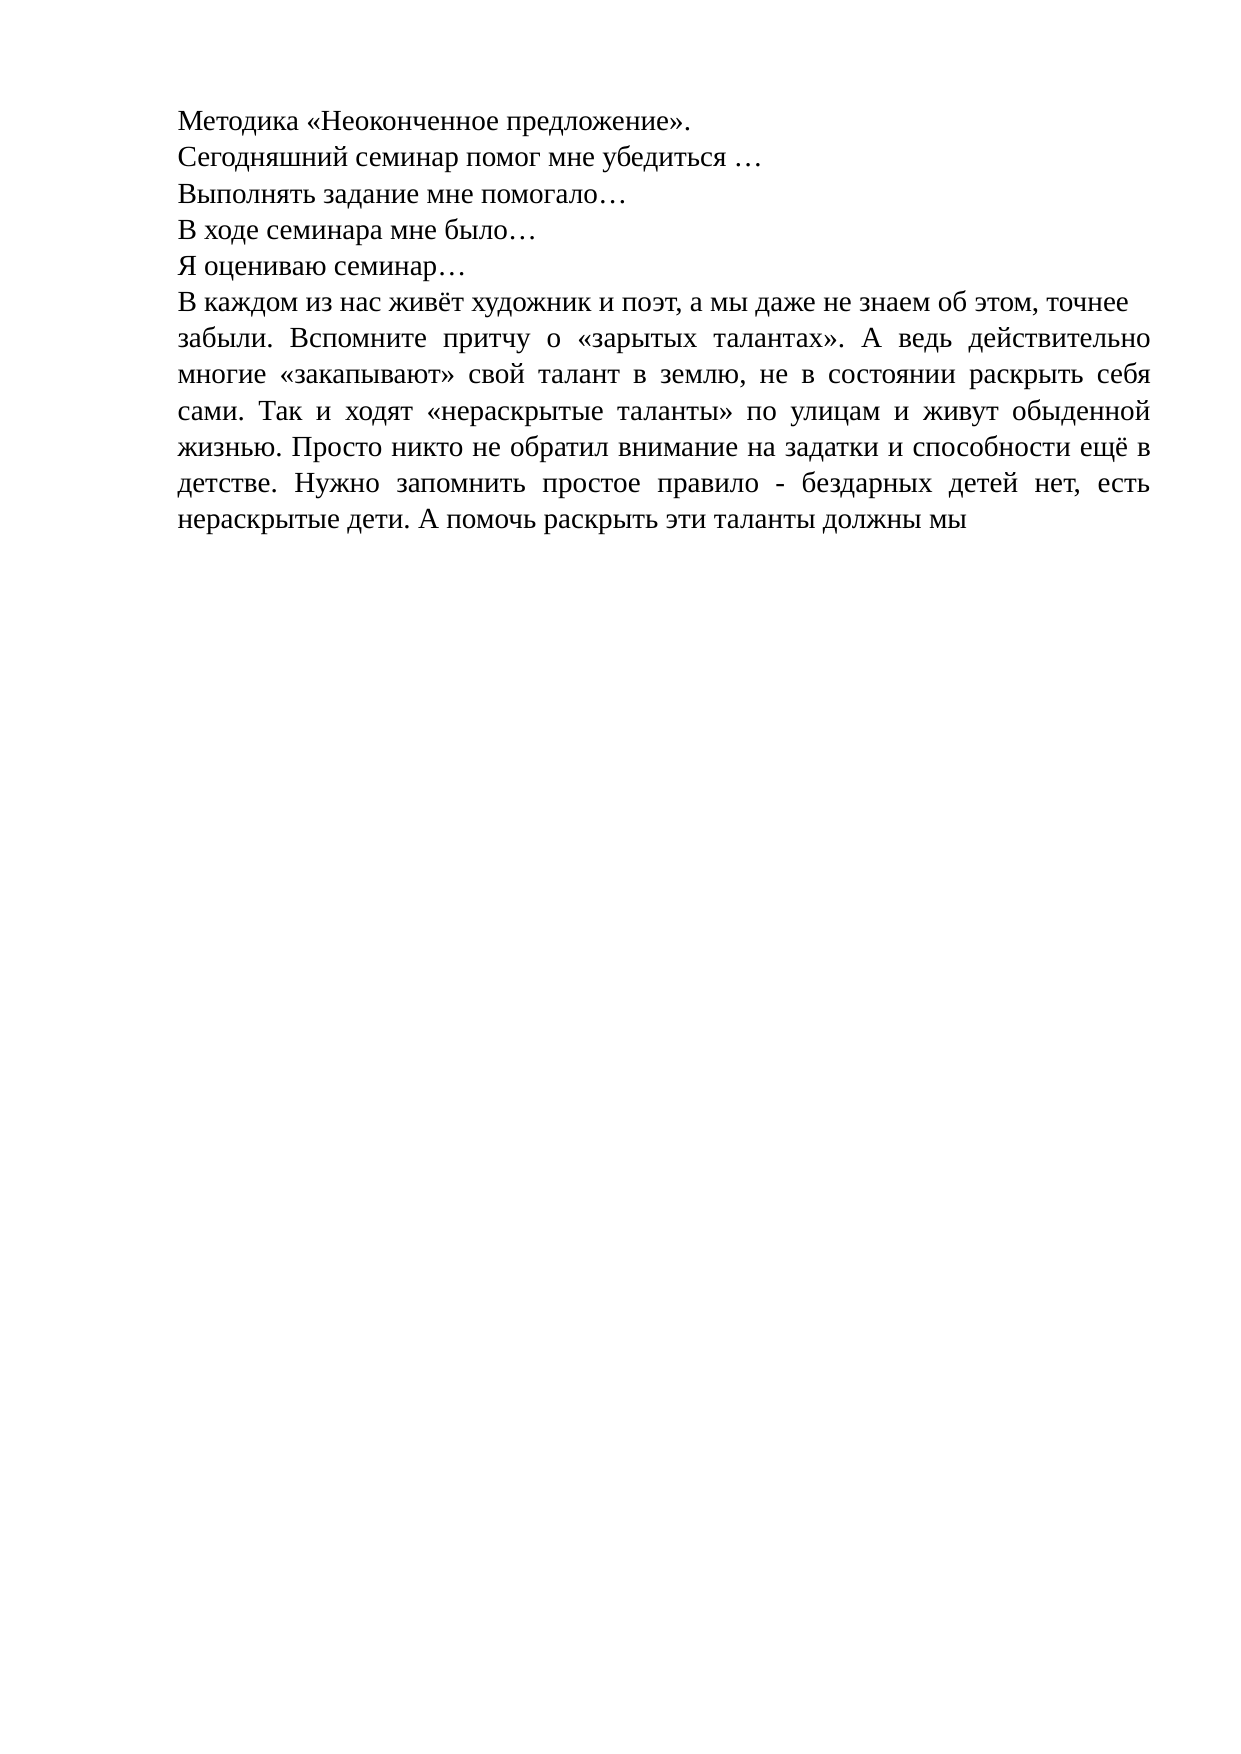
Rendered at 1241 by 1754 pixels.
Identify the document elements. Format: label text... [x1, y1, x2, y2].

text В каждом из нас живёт художник и поэт, а мы даже не знаем об этом, точнее [177, 284, 1152, 318]
text забыли. Вспомните притчу о «зарытых талантах». А ведь действительно многие «закапывают» свой талант в землю, не в состоянии раскрыть себя сами. Так и ходят «нераскрытые таланты» по улицам и живут обыденной жизнью. Просто никто не обратил внимание на задатки и способности ещё в детстве. Нужно запомнить простое правило - бездарных детей нет, есть нераскрытые дети. А помочь раскрыть эти таланты должны мы [177, 320, 1152, 534]
text Сегодняшний семинар помог мне убедиться … [177, 139, 1152, 173]
text В ходе семинара мне было… [177, 212, 1152, 245]
text Выполнять задание мне помогало… [177, 176, 1152, 209]
text Методика «Неоконченное предложение». [177, 103, 1152, 137]
text Я оцениваю семинар… [177, 248, 1152, 282]
